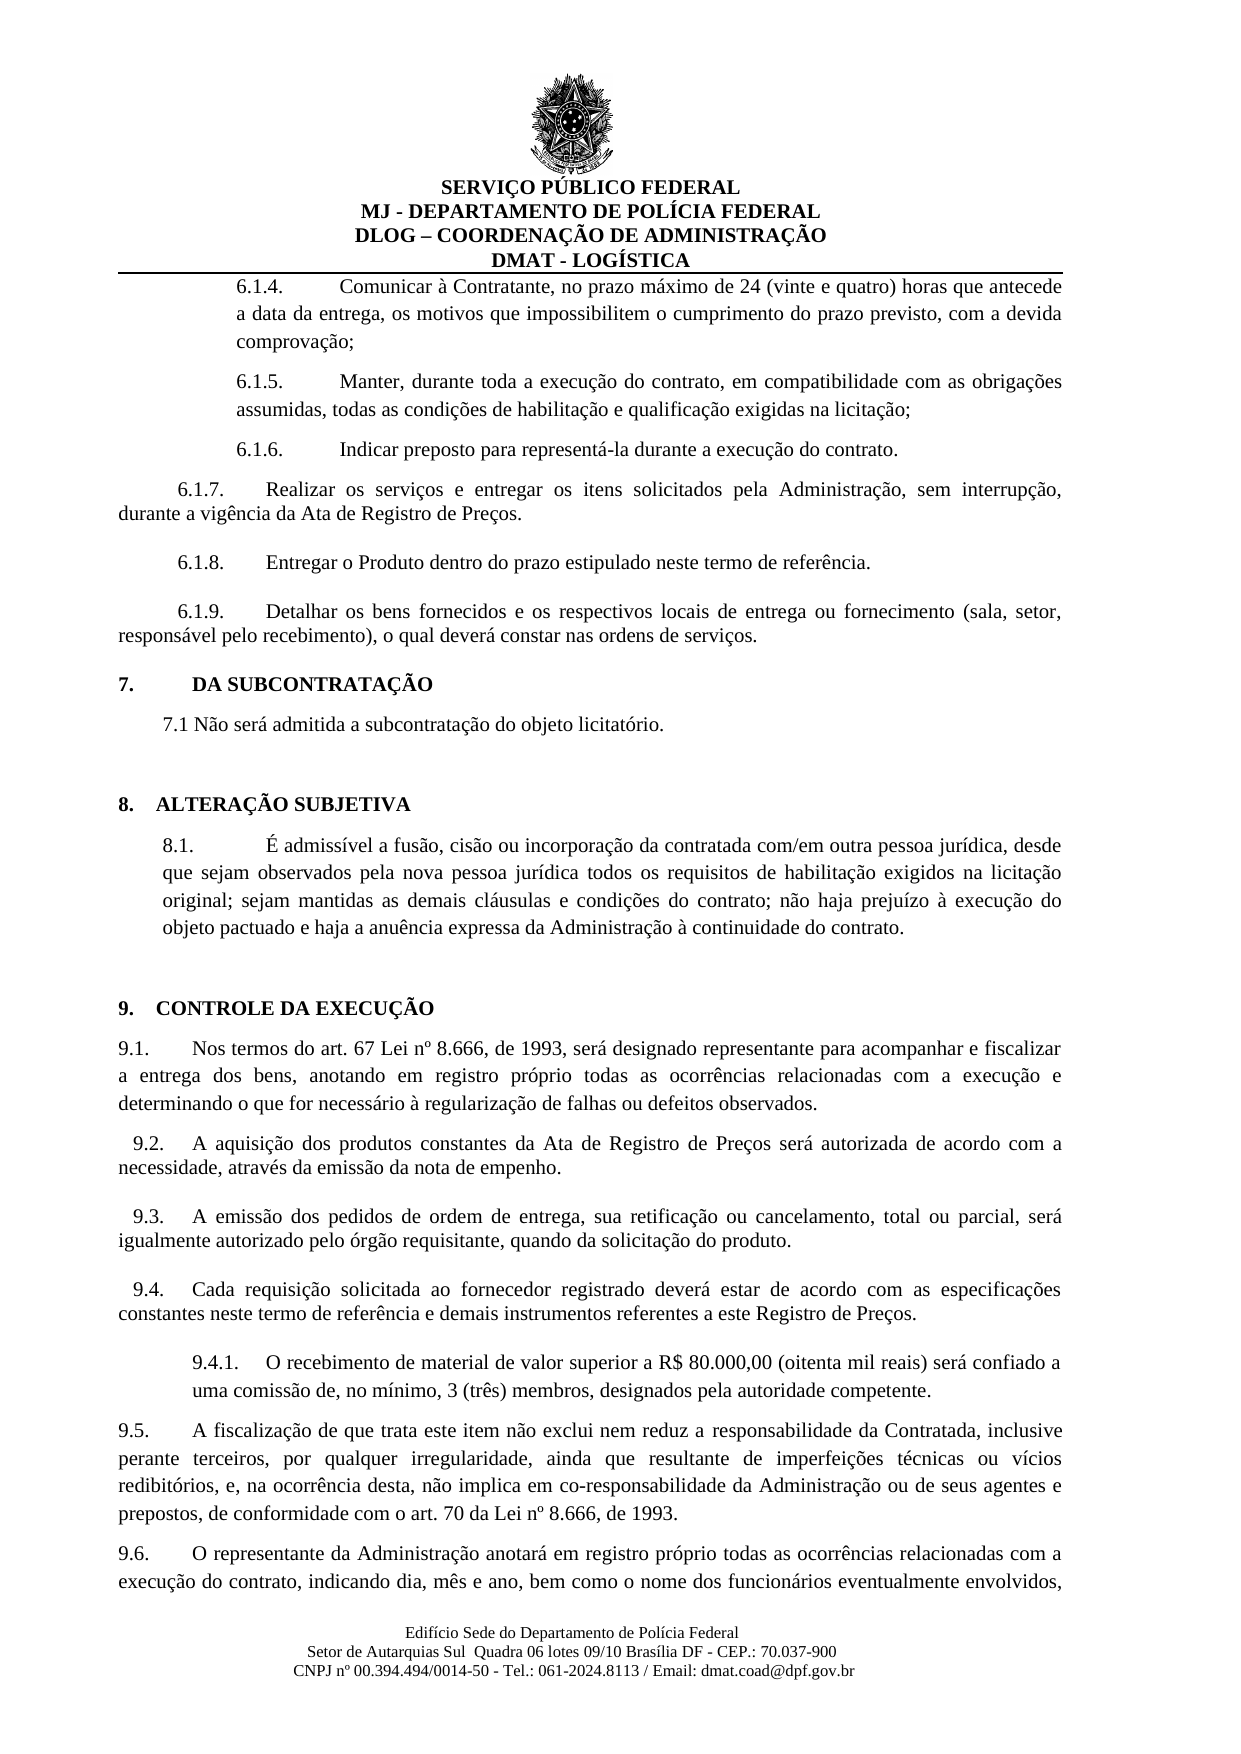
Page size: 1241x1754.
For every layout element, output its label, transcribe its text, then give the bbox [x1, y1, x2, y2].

list Entregar o Produto dentro do prazo estipulado neste termo de referência. [118, 550, 1063, 574]
list A fiscalização de que trata este item não exclui nem reduz a responsabilidade da Contratada, inclusive perante terceiros, por qualquer irregularidade, ainda que resultante de imperfeições técnicas ou vícios redibitórios, e, na ocorrência desta, não implica em co-responsabilidade da Administração ou de seus agentes e prepostos, de conformidade com o art. 70 da Lei nº 8.666, de 1993. [118, 1418, 1063, 1525]
list Nos termos do art. 67 Lei nº 8.666, de 1993, será designado representante para acompanhar e fiscalizar a entrega dos bens, anotando em registro próprio todas as ocorrências relacionadas com a execução e determinando o que for necessário à regularização de falhas ou defeitos observados. [118, 1036, 1063, 1115]
list A emissão dos pedidos de ordem de entrega, sua retificação ou cancelamento, total ou parcial, será igualmente autorizado pelo órgão requisitante, quando da solicitação do produto. [118, 1204, 1063, 1252]
list CONTROLE DA EXECUÇÃO [118, 996, 1064, 1019]
list Detalhar os bens fornecidos e os respectivos locais de entrega ou fornecimento (sala, setor, responsável pelo recebimento), o qual deverá constar nas ordens de serviços. [118, 599, 1063, 647]
picture [530, 73, 614, 176]
list É admissível a fusão, cisão ou incorporação da contratada com/em outra pessoa jurídica, desde que sejam observados pela nova pessoa jurídica todos os requisitos de habilitação exigidos na licitação original; sejam mantidas as demais cláusulas e condições do contrato; não haja prejuízo à execução do objeto pactuado e haja a anuência expressa da Administração à continuidade do contrato. [162, 832, 1063, 939]
list DA SUBCONTRATAÇÃO [118, 672, 1063, 696]
list ALTERAÇÃO SUBJETIVA [118, 792, 1064, 816]
text 7.1 Não será admitida a subcontratação do objeto licitatório. [162, 712, 1063, 736]
list Indicar preposto para representá-la durante a execução do contrato. [236, 437, 1063, 461]
list Manter, durante toda a execução do contrato, em compatibilidade com as obrigações assumidas, todas as condições de habilitação e qualificação exigidas na licitação; [236, 369, 1063, 421]
list O recebimento de material de valor superior a R$ 80.000,00 (oitenta mil reais) será confiado a uma comissão de, no mínimo, 3 (três) membros, designados pela autoridade competente. [192, 1350, 1063, 1402]
list Comunicar à Contratante, no prazo máximo de 24 (vinte e quatro) horas que antecede a data da entrega, os motivos que impossibilitem o cumprimento do prazo previsto, com a devida comprovação; [236, 274, 1063, 353]
list Cada requisição solicitada ao fornecedor registrado deverá estar de acordo com as especificações constantes neste termo de referência e demais instrumentos referentes a este Registro de Preços. [118, 1277, 1063, 1325]
list A aquisição dos produtos constantes da Ata de Registro de Preços será autorizada de acordo com a necessidade, através da emissão da nota de empenho. [118, 1131, 1063, 1179]
list Realizar os serviços e entregar os itens solicitados pela Administração, sem interrupção, durante a vigência da Ata de Registro de Preços. [118, 477, 1063, 525]
